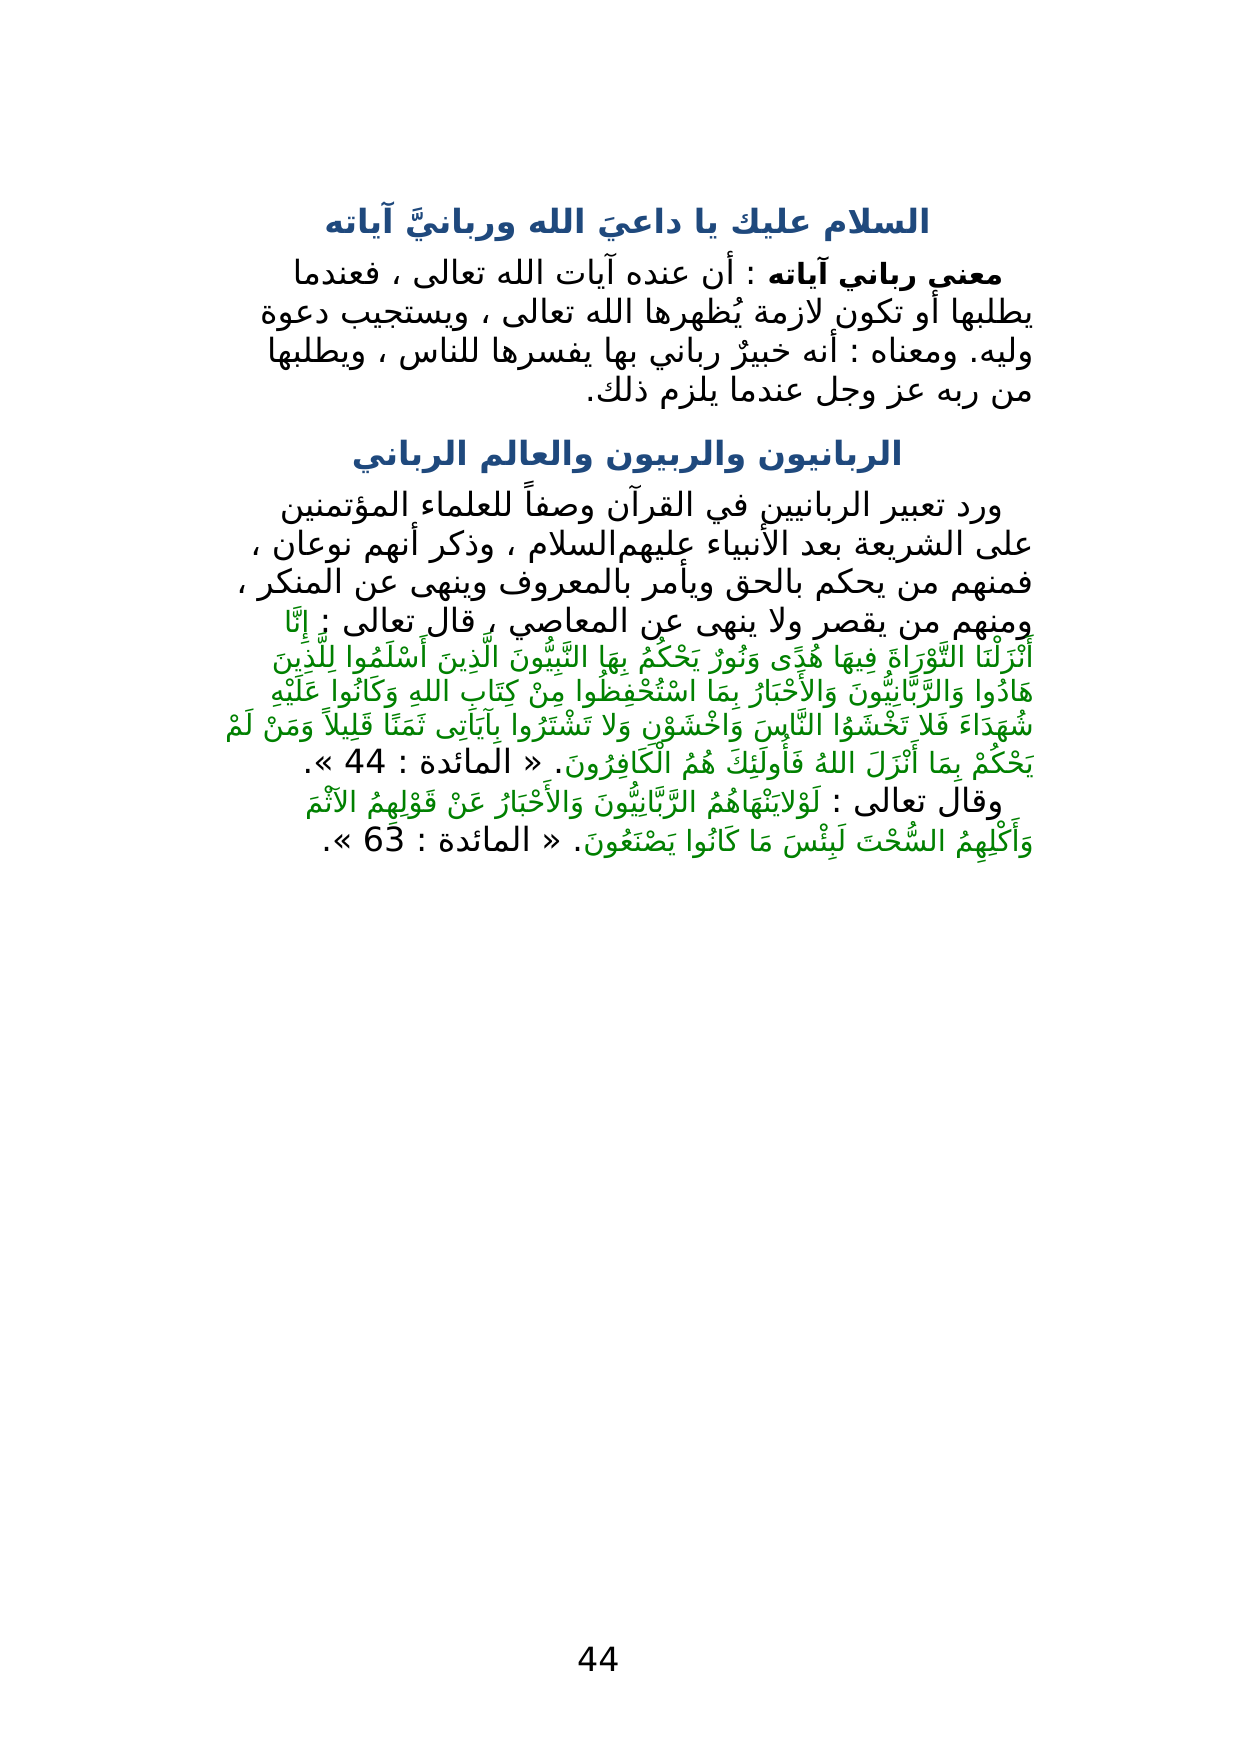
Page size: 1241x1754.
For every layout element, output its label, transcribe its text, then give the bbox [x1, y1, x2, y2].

subtitle الربانيون والربيون والعالم الرباني [222, 434, 1033, 473]
text وقال تعالى : لَوْلايَنْهَاهُمُ الرَّبَّانِيُّونَ وَالأَحْبَارُ عَنْ قَوْلِهِمُ الآثْمَ وَأَكْلِهِمُ السُّحْتَ لَبِئْسَ مَا كَانُوا يَصْنَعُونَ. « المائدة : 63 ». [222, 781, 1033, 859]
subtitle السلام عليك يا داعيَ الله وربانيَّ آياته [222, 202, 1033, 241]
text معنى رباني آياته : أن عنده آيات الله تعالى ، فعندما يطلبها أو تكون لازمة يُظهرها الله تعالى ، ويستجيب دعوة وليه. ومعناه : أنه خبيرٌ رباني بها يفسرها للناس ، ويطلبها من ربه عز وجل عندما يلزم ذلك. [222, 253, 1033, 409]
text ورد تعبير الربانيين في القرآن وصفاً للعلماء المؤتمنين على الشريعة بعد الأنبياء عليهم‌السلام ، وذكر أنهم نوعان ، فمنهم من يحكم بالحق ويأمر بالمعروف وينهى عن المنكر ، ومنهم من يقصر ولا ينهى عن المعاصي ، قال تعالى : إِنَّا أَنْزَلْنَا التَّوْرَاةَ فِيهَا هُدًى وَنُورٌ يَحْكُمُ بِهَا النَّبِيُّونَ الَّذِينَ أَسْلَمُوا لِلَّذِينَ هَادُوا وَالرَّبَّانِيُّونَ وَالأَحْبَارُ بِمَا اسْتُحْفِظُوا مِنْ كِتَابِ اللهِ وَكَانُوا عَلَيْهِ شُهَدَاءَ فَلا تَخْشَوُا النَّاسَ وَاخْشَوْنِ وَلا تَشْتَرُوا بِآيَاتِى ثَمَنًا قَلِيلاً وَمَنْ لَمْ يَحْكُمْ بِمَا أَنْزَلَ اللهُ فَأُولَئِكَ هُمُ الْكَافِرُونَ. « المائدة : 44 ». [222, 485, 1033, 781]
